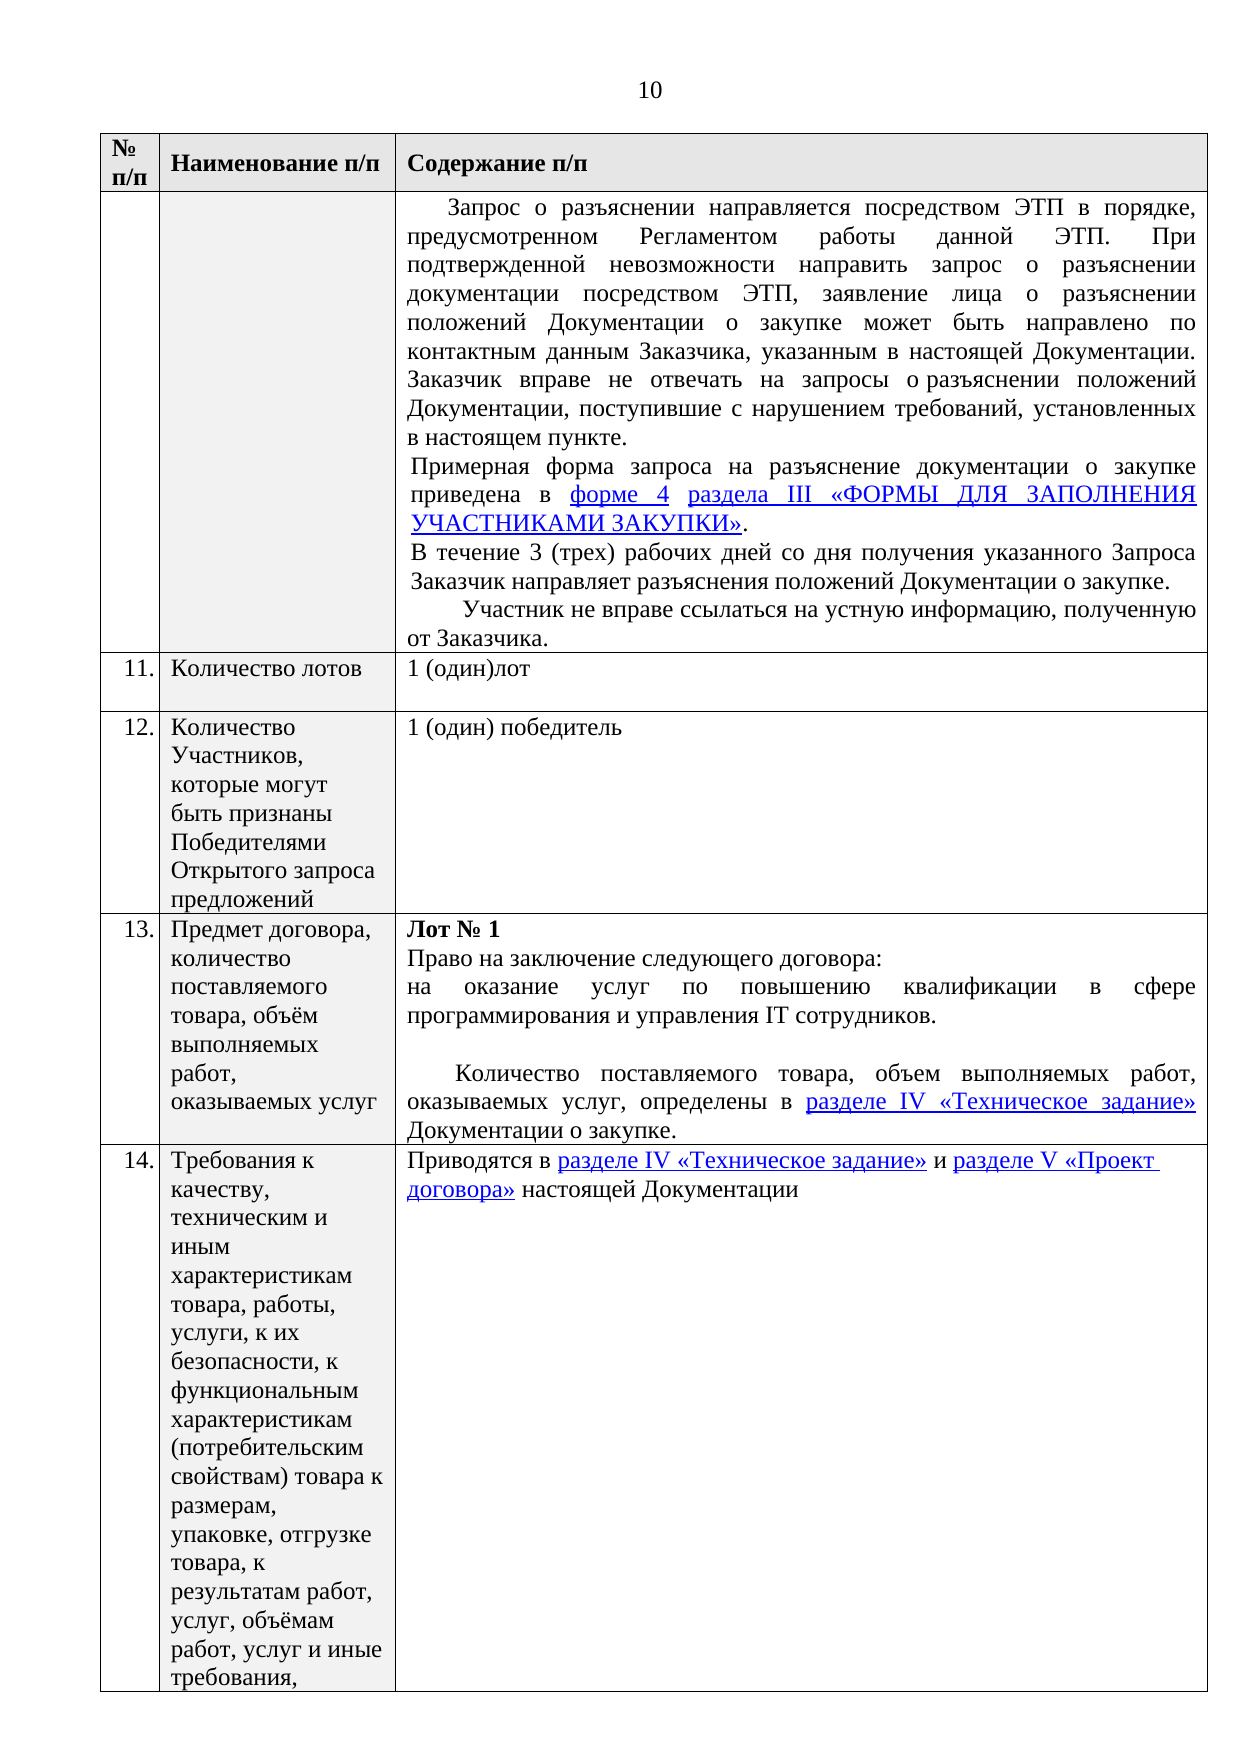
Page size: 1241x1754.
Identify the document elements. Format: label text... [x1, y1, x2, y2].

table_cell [160, 1145, 395, 1691]
table_cell [101, 712, 159, 913]
table_cell 1 (один) победитель [396, 712, 1207, 913]
table_cell [101, 653, 159, 711]
table_cell Количество лотов [160, 653, 395, 711]
table_cell [101, 192, 159, 652]
table_cell [101, 1145, 159, 1691]
table_header Содержание п/п [396, 134, 1207, 191]
table_cell 1 (один)лот [396, 653, 1207, 711]
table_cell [396, 192, 1207, 652]
table_cell Количество Участников, которые могут быть признаны Победителями Открытого запроса предложений [160, 712, 395, 913]
table_cell Предмет договора, количество поставляемого товара, объём выполняемых работ, оказываемых услуг [160, 914, 395, 1144]
table_header Наименование п/п [160, 134, 395, 191]
table_cell Лот № 1 Право на заключение следующего договора: на оказание услуг по повышению квалификации в сфере программирования и управления IT сотрудников. Количество поставляемого товара, объем выполняемых работ, оказываемых услуг, определены в разделе IV «Техническое задание» Документации о закупке. [396, 914, 1207, 1144]
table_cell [396, 1145, 1207, 1691]
table_cell [101, 914, 159, 1144]
table_header № п/п [101, 134, 159, 191]
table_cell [160, 192, 395, 652]
